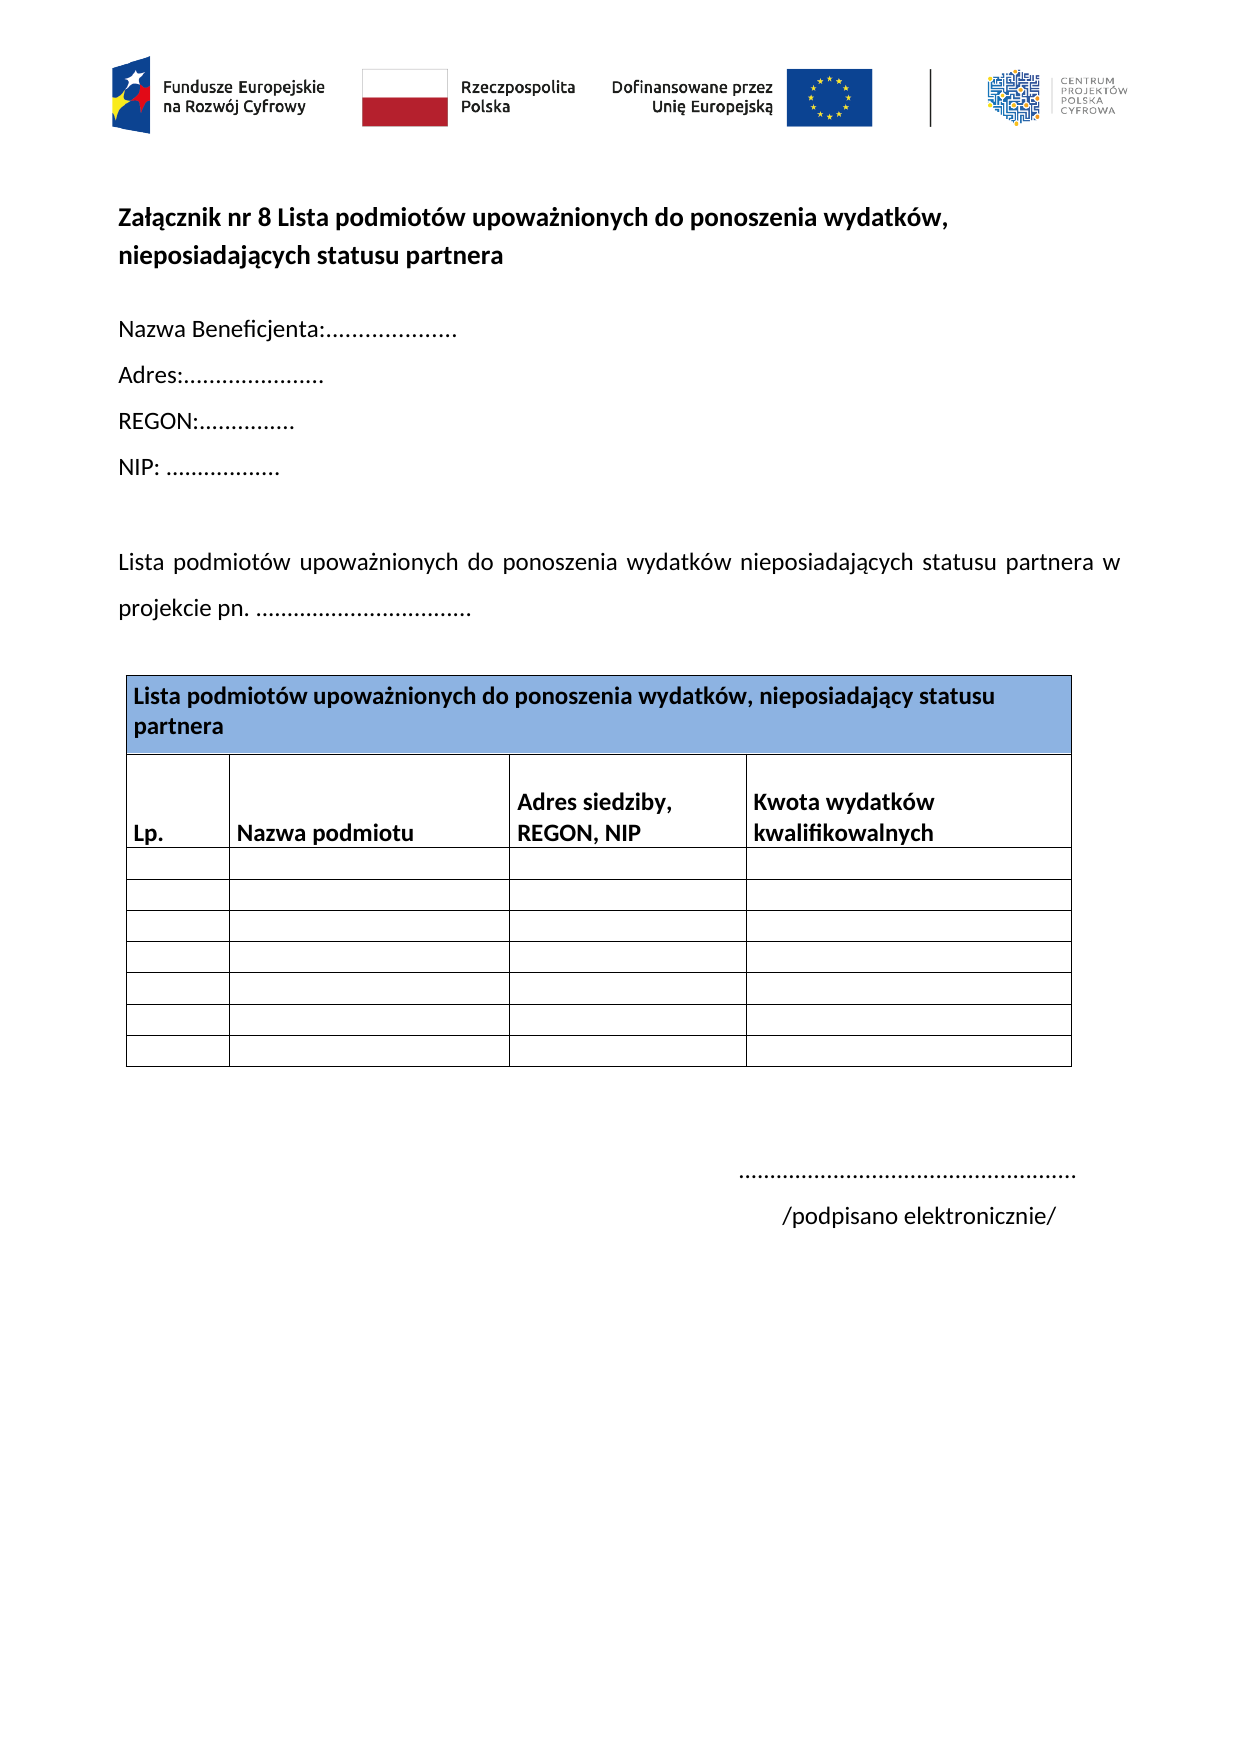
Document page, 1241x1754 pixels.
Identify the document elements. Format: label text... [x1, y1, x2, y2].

table_cell [747, 1036, 1071, 1066]
table_cell [230, 880, 509, 910]
table_cell [747, 880, 1071, 910]
table_cell [510, 911, 746, 941]
table_cell [230, 911, 509, 941]
table_cell [127, 1005, 229, 1035]
text /podpisano elektronicznie/ [708, 1200, 1122, 1231]
table_cell [127, 1036, 229, 1066]
table_cell Adres siedziby, REGON, NIP [510, 755, 746, 847]
text REGON: [118, 405, 1122, 436]
table_cell [510, 880, 746, 910]
table_cell [510, 848, 746, 878]
subtitle Załącznik nr 8 Lista podmiotów upoważnionych do ponoszenia wydatków, nieposiadających statusu partnera [118, 200, 1122, 271]
table_cell [510, 973, 746, 1003]
text Lista podmiotów upoważnionych do ponoszenia wydatków nieposiadających statusu partnera w projekcie pn. [118, 546, 1122, 623]
table_cell [230, 848, 509, 878]
table_cell [230, 973, 509, 1003]
table_cell [747, 1005, 1071, 1035]
text Adres: [118, 359, 1122, 390]
picture [112, 56, 1128, 134]
table_cell [747, 911, 1071, 941]
table_cell [510, 942, 746, 972]
table_cell [127, 942, 229, 972]
table_cell [510, 1036, 746, 1066]
table_cell [230, 942, 509, 972]
text NIP: [118, 451, 1122, 481]
text Nazwa Beneficjenta: [118, 313, 1122, 344]
table_cell [127, 848, 229, 878]
table_header Lista podmiotów upoważnionych do ponoszenia wydatków, nieposiadający statusu partnera [127, 676, 1071, 753]
table_cell Kwota wydatków kwalifikowalnych [747, 755, 1071, 847]
table_cell Lp. [127, 755, 229, 847]
table_cell [127, 911, 229, 941]
table_cell [127, 880, 229, 910]
table_cell Nazwa podmiotu [230, 755, 509, 847]
table_cell [127, 973, 229, 1003]
table_cell [747, 973, 1071, 1003]
table_cell [230, 1005, 509, 1035]
table_cell [230, 1036, 509, 1066]
table_cell [510, 1005, 746, 1035]
table_cell [747, 942, 1071, 972]
table_cell [747, 848, 1071, 878]
